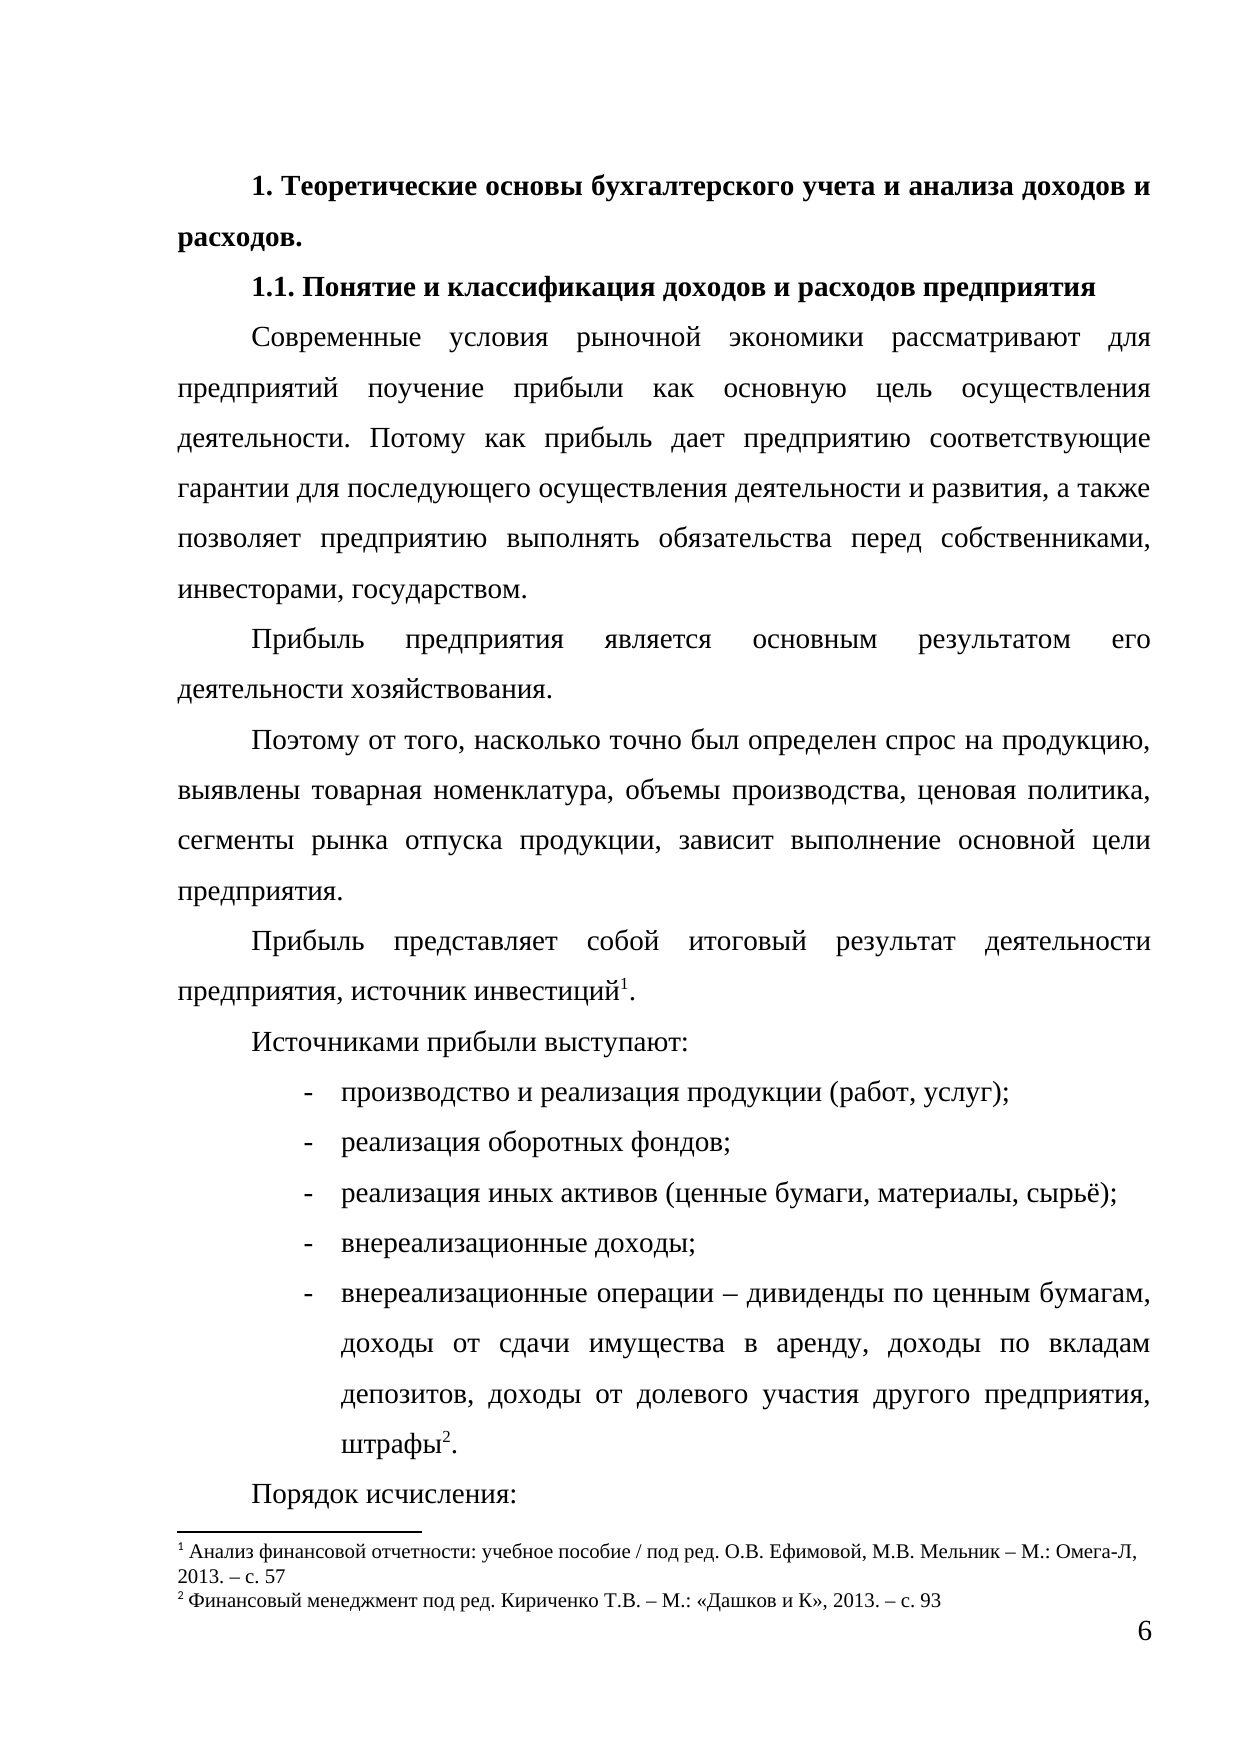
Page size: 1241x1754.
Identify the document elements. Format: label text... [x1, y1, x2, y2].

text Современные условия рыночной экономики рассматривают для предприятий поучение прибыли как основную цель осуществления деятельности. Потому как прибыль дает предприятию соответствующие гарантии для последующего осуществления деятельности и развития, а также позволяет предприятию выполнять обязательства перед собственниками, инвесторами, государством. [177, 319, 1152, 604]
subtitle 1.1. Понятие и классификация доходов и расходов предприятия [177, 269, 1152, 303]
text Прибыль представляет собой итоговый результат деятельности предприятия, источник инвестиций. [177, 923, 1152, 1007]
text Источниками прибыли выступают: [177, 1024, 1152, 1057]
list производство и реализация продукции (работ, услуг); [303, 1074, 1152, 1108]
list реализация иных активов (ценные бумаги, материалы, сырьё); [303, 1175, 1152, 1208]
list внереализационные операции – дивиденды по ценным бумагам, доходы от сдачи имущества в аренду, доходы по вкладам депозитов, доходы от долевого участия другого предприятия, штрафы. [303, 1275, 1152, 1460]
list реализация оборотных фондов; [303, 1124, 1152, 1158]
text Поэтому от того, насколько точно был определен спрос на продукцию, выявлены товарная номенклатура, объемы производства, ценовая политика, сегменты рынка отпуска продукции, зависит выполнение основной цели предприятия. [177, 722, 1152, 906]
subtitle 1. Теоретические основы бухгалтерского учета и анализа доходов и расходов. [177, 168, 1152, 252]
list внереализационные доходы; [303, 1225, 1152, 1258]
text Порядок исчисления: [177, 1477, 1152, 1510]
text Прибыль предприятия является основным результатом его деятельности хозяйствования. [177, 621, 1152, 705]
